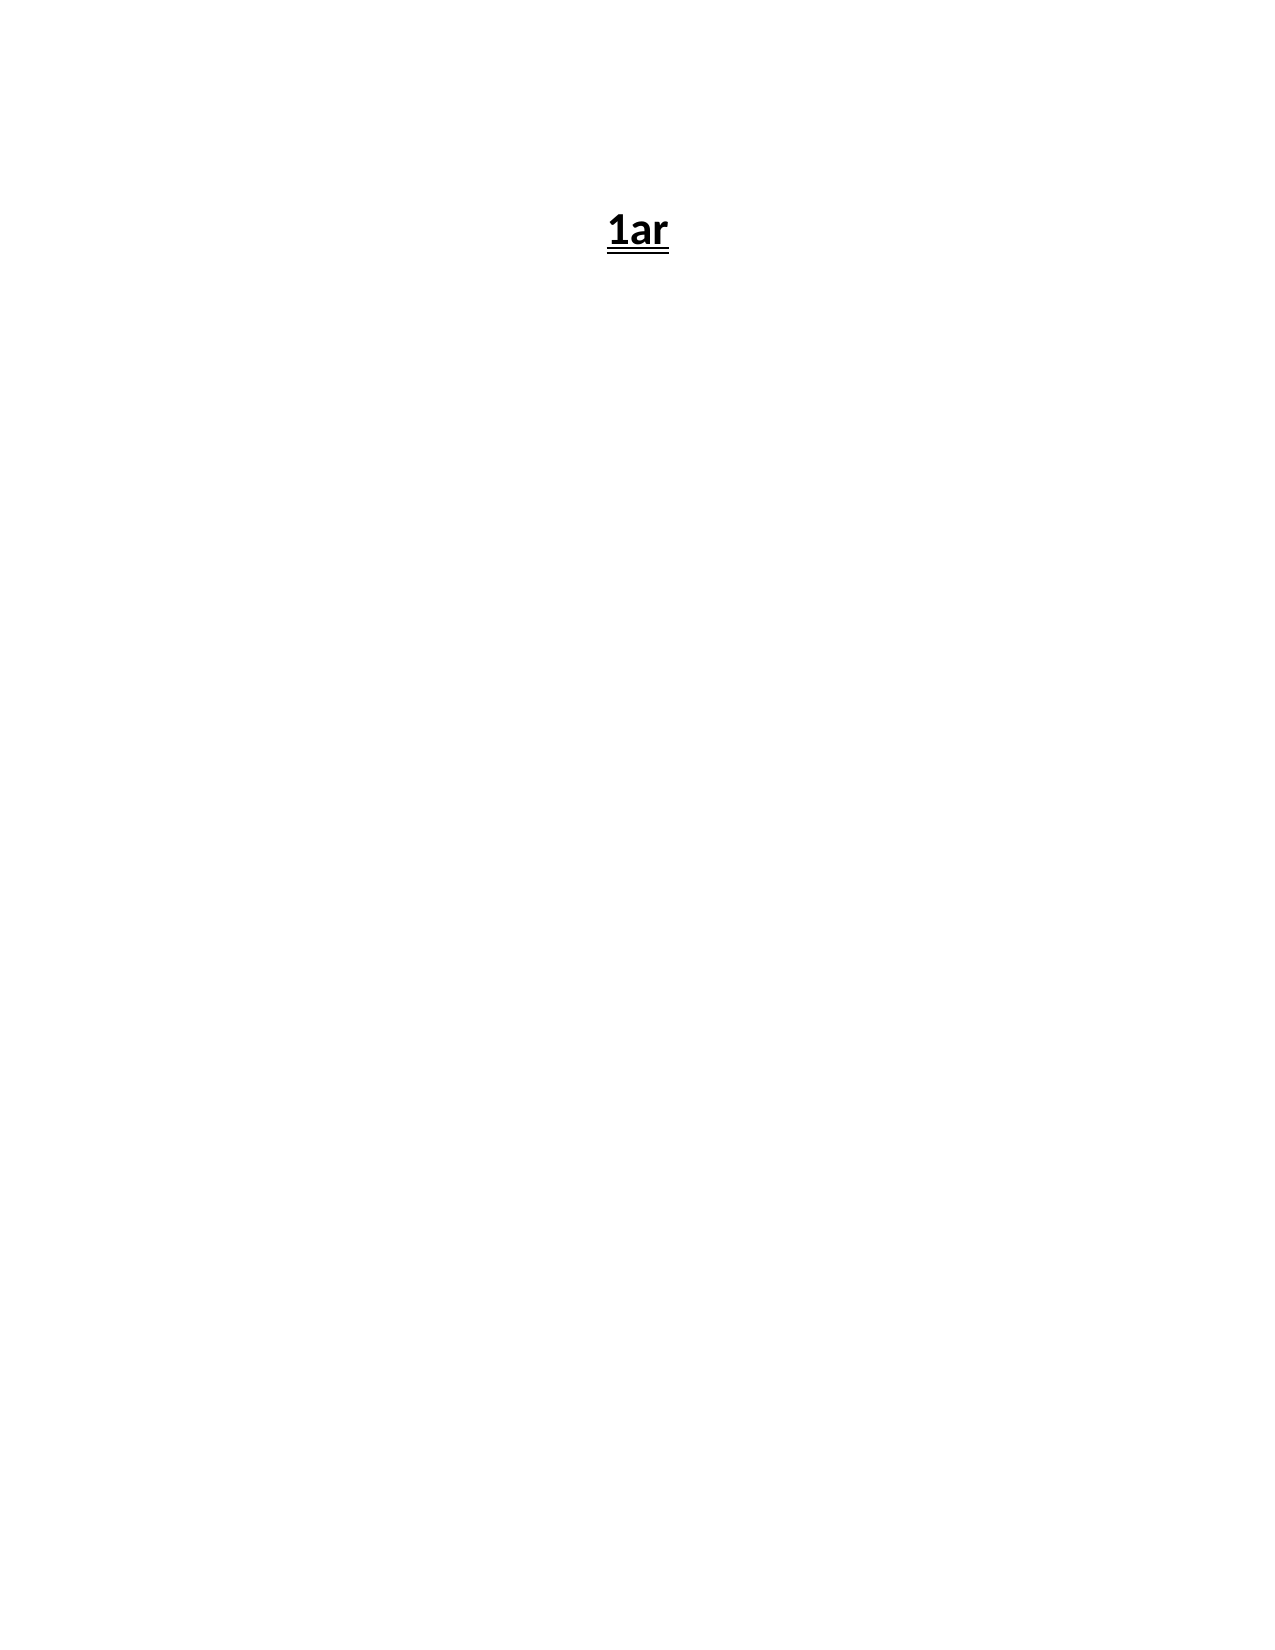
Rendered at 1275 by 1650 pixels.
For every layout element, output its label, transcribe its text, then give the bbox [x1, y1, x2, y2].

subtitle 1ar [187, 200, 1087, 256]
